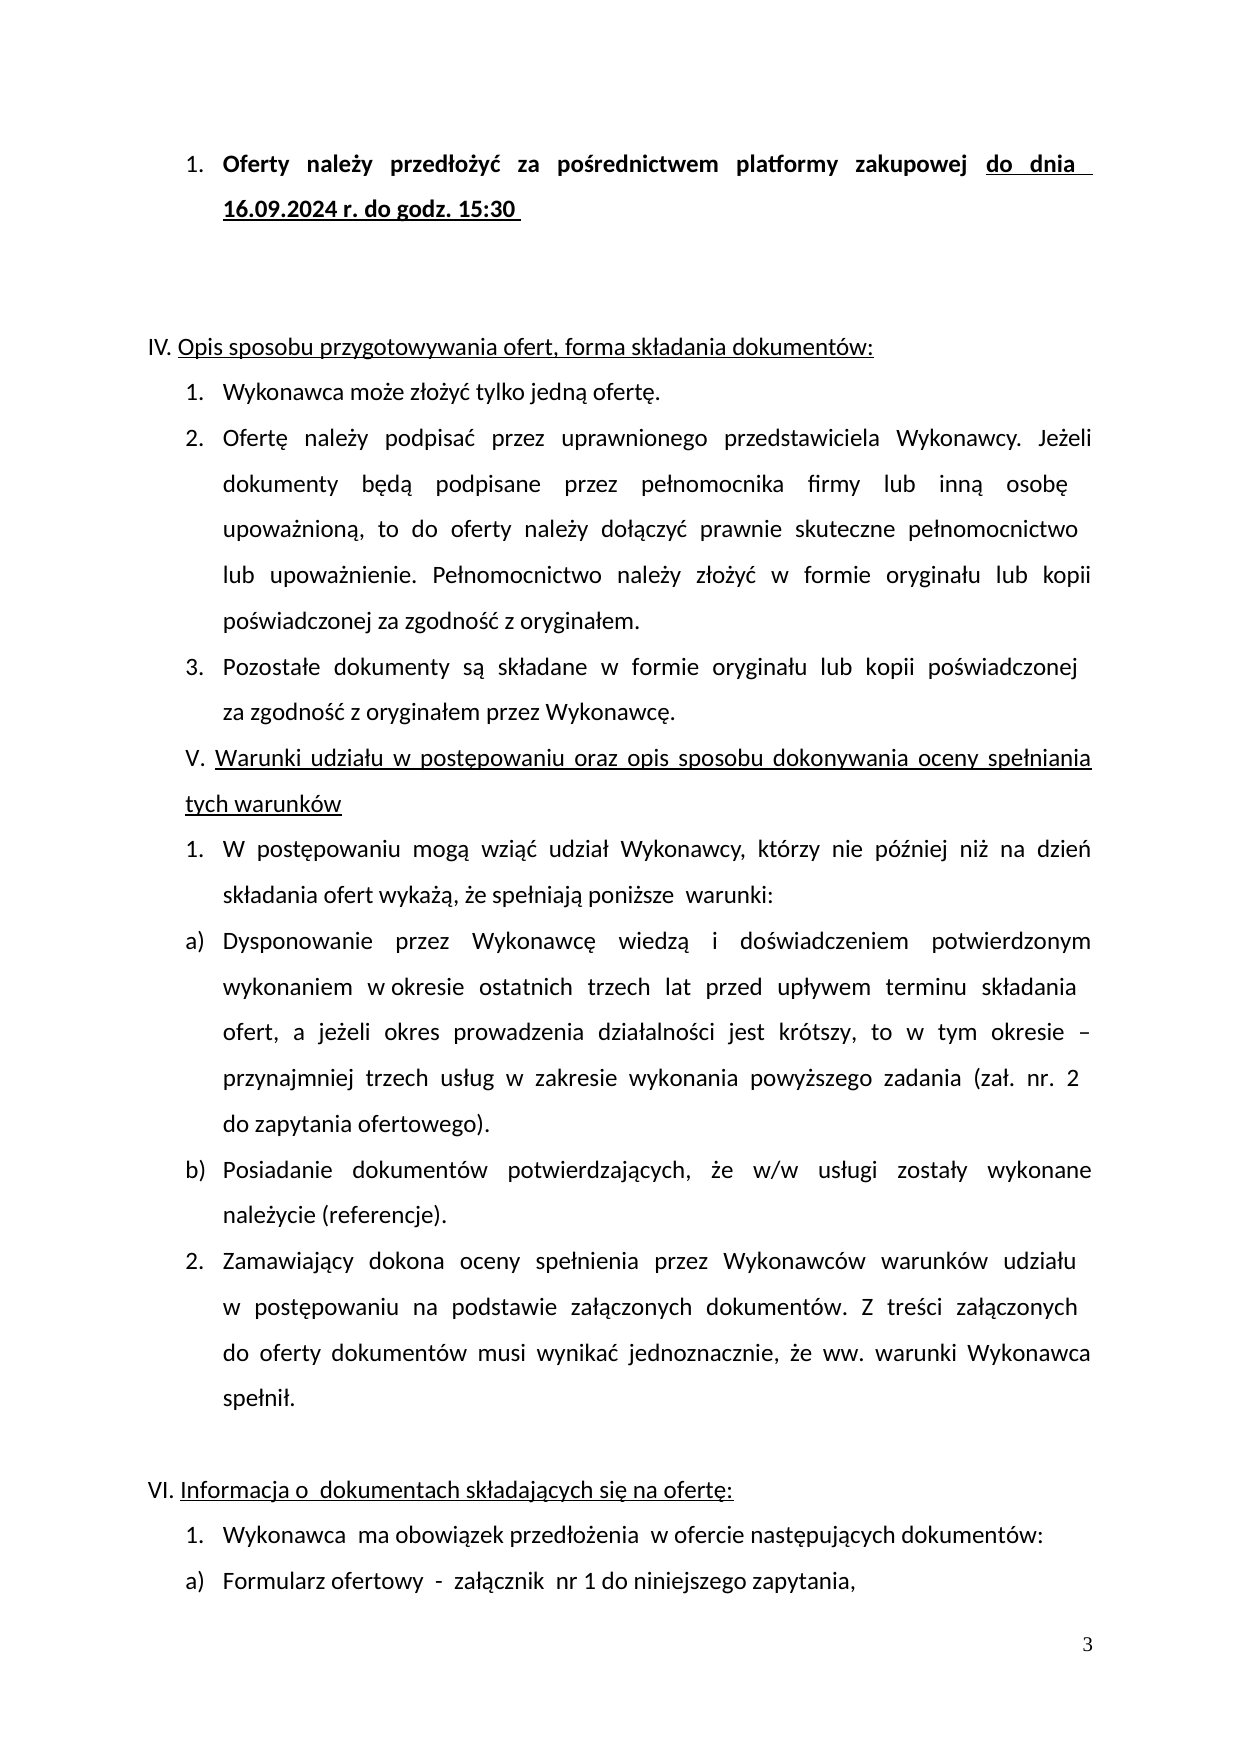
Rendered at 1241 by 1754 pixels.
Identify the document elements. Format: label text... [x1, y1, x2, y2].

text VI. Informacja o dokumentach składających się na ofertę: [148, 1474, 1092, 1504]
list Wykonawca ma obowiązek przedłożenia w ofercie następujących dokumentów: [185, 1519, 1092, 1550]
list Oferty należy przedłożyć za pośrednictwem platformy zakupowej do dnia 16.09.2024 r. do godz. 15:30 [185, 148, 1092, 224]
list W postępowaniu mogą wziąć udział Wykonawcy, którzy nie później niż na dzień składania ofert wykażą, że spełniają poniższe warunki: [185, 834, 1092, 910]
list Formularz ofertowy - załącznik nr 1 do niniejszego zapytania, [185, 1565, 1092, 1596]
list Pozostałe dokumenty są składane w formie oryginału lub kopii poświadczonej za zgodność z oryginałem przez Wykonawcę. [185, 651, 1092, 727]
list Posiadanie dokumentów potwierdzających, że w/w usługi zostały wykonane należycie (referencje). [185, 1154, 1092, 1230]
list Zamawiający dokona oceny spełnienia przez Wykonawców warunków udziału w postępowaniu na podstawie załączonych dokumentów. Z treści załączonych do oferty dokumentów musi wynikać jednoznacznie, że ww. warunki Wykonawca spełnił. [185, 1245, 1092, 1413]
list Dysponowanie przez Wykonawcę wiedzą i doświadczeniem potwierdzonym wykonaniem w okresie ostatnich trzech lat przed upływem terminu składania ofert, a jeżeli okres prowadzenia działalności jest krótszy, to w tym okresie – przynajmniej trzech usług w zakresie wykonania powyższego zadania (zał. nr. 2 do zapytania ofertowego). [185, 925, 1092, 1138]
list Wykonawca może złożyć tylko jedną ofertę. [185, 376, 1092, 407]
text V. Warunki udziału w postępowaniu oraz opis sposobu dokonywania oceny spełniania tych warunków [185, 742, 1092, 818]
list Ofertę należy podpisać przez uprawnionego przedstawiciela Wykonawcy. Jeżeli dokumenty będą podpisane przez pełnomocnika firmy lub inną osobę upoważnioną, to do oferty należy dołączyć prawnie skuteczne pełnomocnictwo lub upoważnienie. Pełnomocnictwo należy złożyć w formie oryginału lub kopii poświadczonej za zgodność z oryginałem. [185, 422, 1092, 636]
subtitle IV. Opis sposobu przygotowywania ofert, forma składania dokumentów: [148, 331, 1092, 361]
